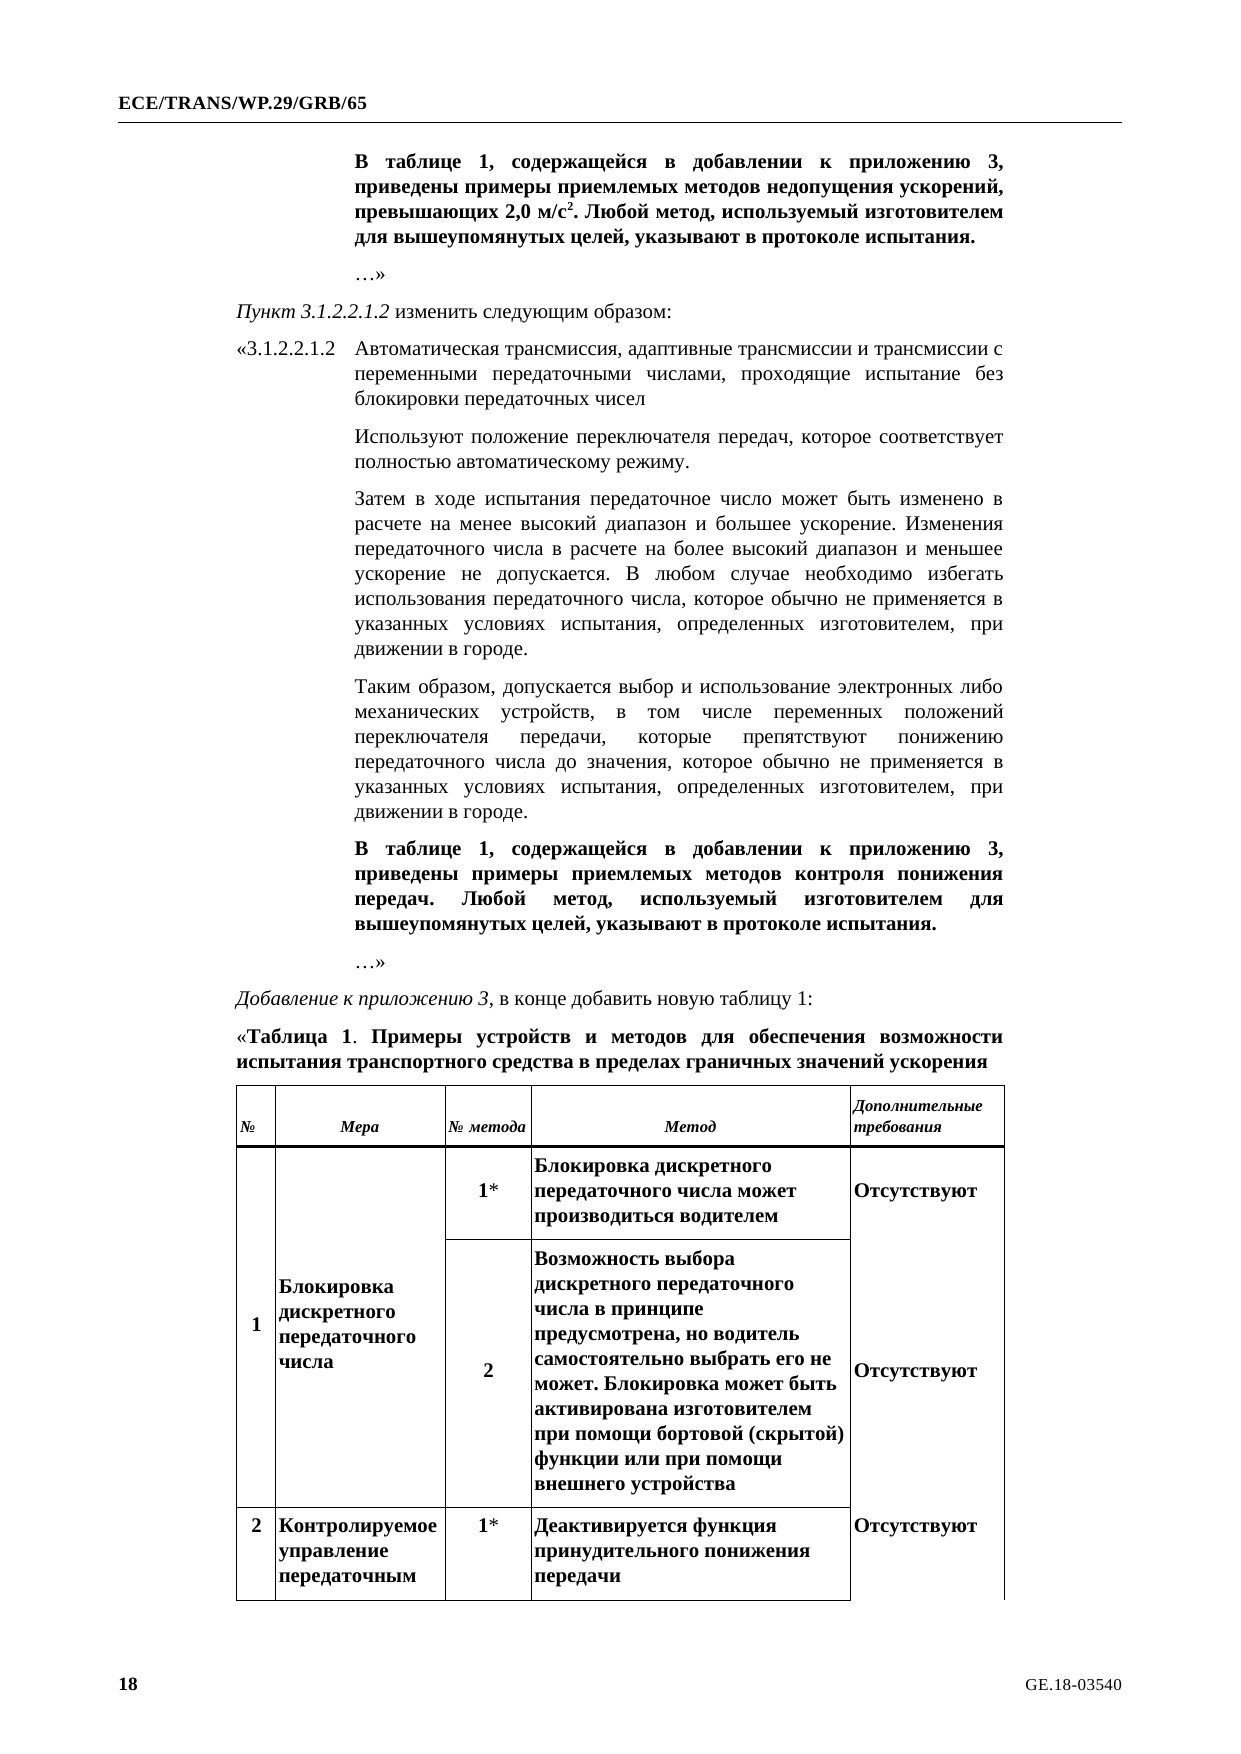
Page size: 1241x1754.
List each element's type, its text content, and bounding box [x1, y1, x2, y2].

table_cell 1* [446, 1148, 531, 1239]
table_cell 1 [237, 1148, 275, 1507]
text В таблице 1, содержащейся в добавлении к приложению 3, приведены примеры приемлемых методов контроля понижения передач. Любой метод, используемый изготовителем для вышеупомянутых целей, указывают в протоколе испытания. [354, 835, 1004, 935]
table_cell Блокировка дискретного передаточного числа [276, 1148, 445, 1507]
text «3.1.2.2.1.2 Автоматическая трансмиссия, адаптивные трансмиссии и трансмиссии с переменными передаточными числами, проходящие испытание без блокировки передаточных чисел [236, 335, 1004, 410]
table_cell Деактивируется функция принудительного понижения передачи [532, 1508, 850, 1600]
table_header № [237, 1086, 275, 1144]
text В таблице 1, содержащейся в добавлении к приложению 3, приведены примеры приемлемых методов недопущения ускорений, превышающих 2,0 м/с2. Любой метод, используемый изготовителем для вышеупомянутых целей, указывают в протоколе испытания. [354, 148, 1004, 248]
table_header Дополнительные требования [851, 1086, 1004, 1144]
table_cell Отсутствуют [851, 1148, 1004, 1239]
text …» [354, 260, 1004, 285]
table_cell Блокировка дискретного передаточного числа может производиться водителем [532, 1148, 850, 1239]
table_header Метод [532, 1086, 850, 1144]
text Затем в ходе испытания передаточное число может быть изменено в расчете на менее высокий диапазон и большее ускорение. Изменения передаточного числа в расчете на более высокий диапазон и меньшее ускорение не допускается. В любом случае необходимо избегать использования передаточного числа, которое обычно не применяется в указанных условиях испытания, определенных изготовителем, при движении в городе. [354, 485, 1004, 660]
table_cell 2 [237, 1508, 275, 1600]
table_cell Возможность выбора дискретного передаточного числа в принципе предусмотрена, но водитель самостоятельно выбрать его не может. Блокировка может быть активирована изготовителем при помощи бортовой (скрытой) функции или при помощи внешнего устройства [532, 1240, 850, 1507]
text Добавление к приложению 3, в конце добавить новую таблицу 1: [236, 985, 1004, 1010]
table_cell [276, 1508, 445, 1600]
table_cell 2 [446, 1240, 531, 1507]
text …» [354, 948, 1004, 973]
table_cell 1* [446, 1508, 531, 1600]
table_cell Отсутствуют [851, 1239, 1004, 1507]
text Используют положение переключателя передач, которое соответствует полностью автоматическому режиму. [354, 423, 1004, 473]
text Таким образом, допускается выбор и использование электронных либо механических устройств, в том числе переменных положений переключателя передачи, которые препятствуют понижению передаточного числа до значения, которое обычно не применяется в указанных условиях испытания, определенных изготовителем, при движении в городе. [354, 673, 1004, 823]
text Пункт 3.1.2.2.1.2 изменить следующим образом: [236, 298, 1004, 323]
table_header Мера [276, 1086, 445, 1144]
text «Таблица 1. Примеры устройств и методов для обеспечения возможности испытания транспортного средства в пределах граничных значений ускорения [236, 1023, 1004, 1073]
table_header № метода [446, 1086, 531, 1144]
table_cell Отсутствуют [851, 1507, 1004, 1600]
